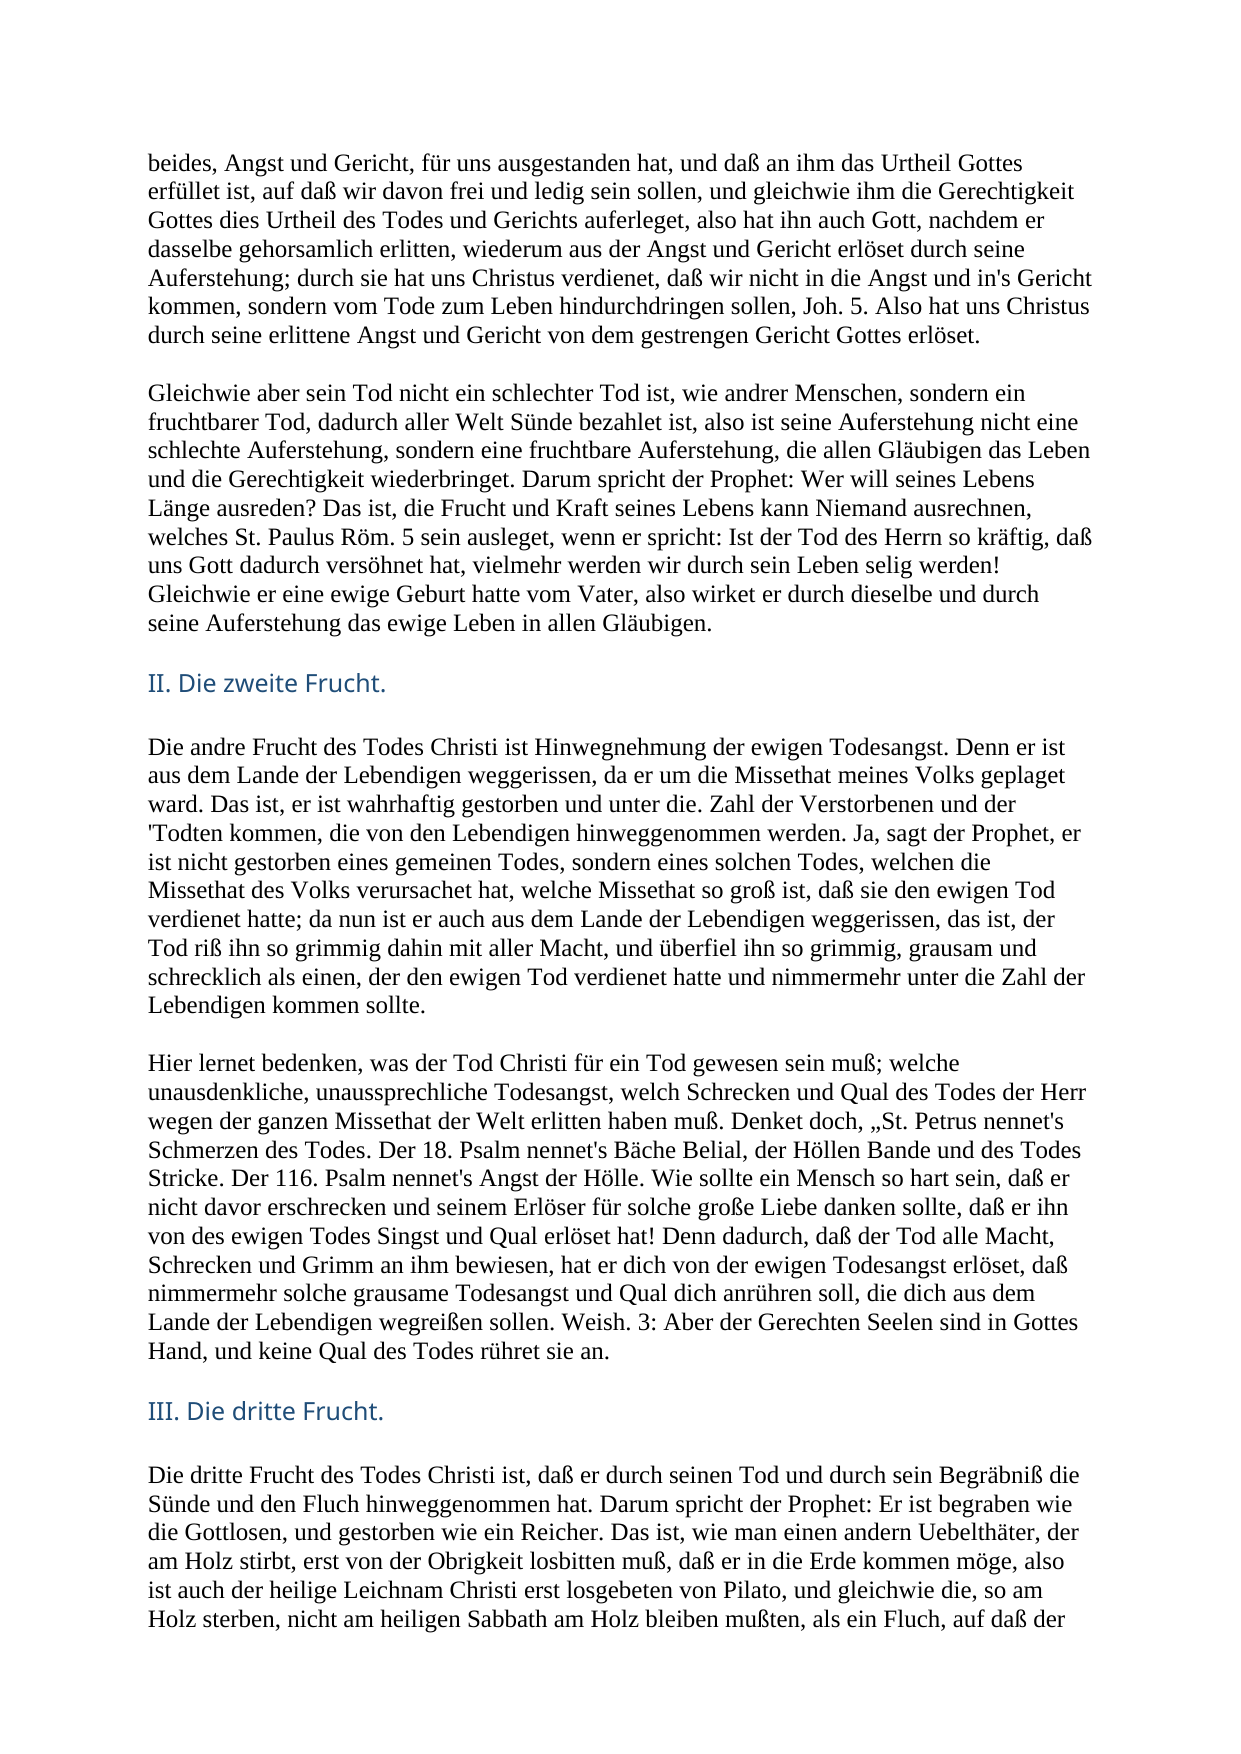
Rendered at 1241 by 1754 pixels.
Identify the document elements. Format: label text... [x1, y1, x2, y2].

text Hier lernet bedenken, was der Tod Christi für ein Tod gewesen sein muß; welche unausdenkliche, unaussprechliche Todesangst, welch Schrecken und Qual des Todes der Herr wegen der ganzen Missethat der Welt erlitten haben muß. Denket doch, „St. Petrus nennet's Schmerzen des Todes. Der 18. Psalm nennet's Bäche Belial, der Höllen Bande und des Todes Stricke. Der 116. Psalm nennet's Angst der Hölle. Wie sollte ein Mensch so hart sein, daß er nicht davor erschrecken und seinem Erlöser für solche große Liebe danken sollte, daß er ihn von des ewigen Todes Singst und Qual erlöset hat! Denn dadurch, daß der Tod alle Macht, Schrecken und Grimm an ihm bewiesen, hat er dich von der ewigen Todesangst erlöset, daß nimmermehr solche grausame Todesangst und Qual dich anrühren soll, die dich aus dem Lande der Lebendigen wegreißen sollen. Weish. 3: Aber der Gerechten Seelen sind in Gottes Hand, und keine Qual des Todes rühret sie an. [148, 1048, 1093, 1365]
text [148, 148, 1093, 349]
text Gleichwie aber sein Tod nicht ein schlechter Tod ist, wie andrer Menschen, sondern ein fruchtbarer Tod, dadurch aller Welt Sünde bezahlet ist, also ist seine Auferstehung nicht eine schlechte Auferstehung, sondern eine fruchtbare Auferstehung, die allen Gläubigen das Leben und die Gerechtigkeit wiederbringet. Darum spricht der Prophet: Wer will seines Lebens Länge ausreden? Das ist, die Frucht und Kraft seines Lebens kann Niemand ausrechnen, welches St. Paulus Röm. 5 sein ausleget, wenn er spricht: Ist der Tod des Herrn so kräftig, daß uns Gott dadurch versöhnet hat, vielmehr werden wir durch sein Leben selig werden! Gleichwie er eine ewige Geburt hatte vom Vater, also wirket er durch dieselbe und durch seine Auferstehung das ewige Leben in allen Gläubigen. [148, 378, 1093, 637]
subtitle II. Die zweite Frucht. [148, 666, 1093, 700]
subtitle III. Die dritte Frucht. [148, 1394, 1093, 1428]
text Die andre Frucht des Todes Christi ist Hinwegnehmung der ewigen Todesangst. Denn er ist aus dem Lande der Lebendigen weggerissen, da er um die Missethat meines Volks geplaget ward. Das ist, er ist wahrhaftig gestorben und unter die. Zahl der Verstorbenen und der 'Todten kommen, die von den Lebendigen hinweggenommen werden. Ja, sagt der Prophet, er ist nicht gestorben eines gemeinen Todes, sondern eines solchen Todes, welchen die Missethat des Volks verursachet hat, welche Missethat so groß ist, daß sie den ewigen Tod verdienet hatte; da nun ist er auch aus dem Lande der Lebendigen weggerissen, das ist, der Tod riß ihn so grimmig dahin mit aller Macht, und überfiel ihn so grimmig, grausam und schrecklich als einen, der den ewigen Tod verdienet hatte und nimmermehr unter die Zahl der Lebendigen kommen sollte. [148, 732, 1093, 1019]
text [148, 1460, 1093, 1632]
